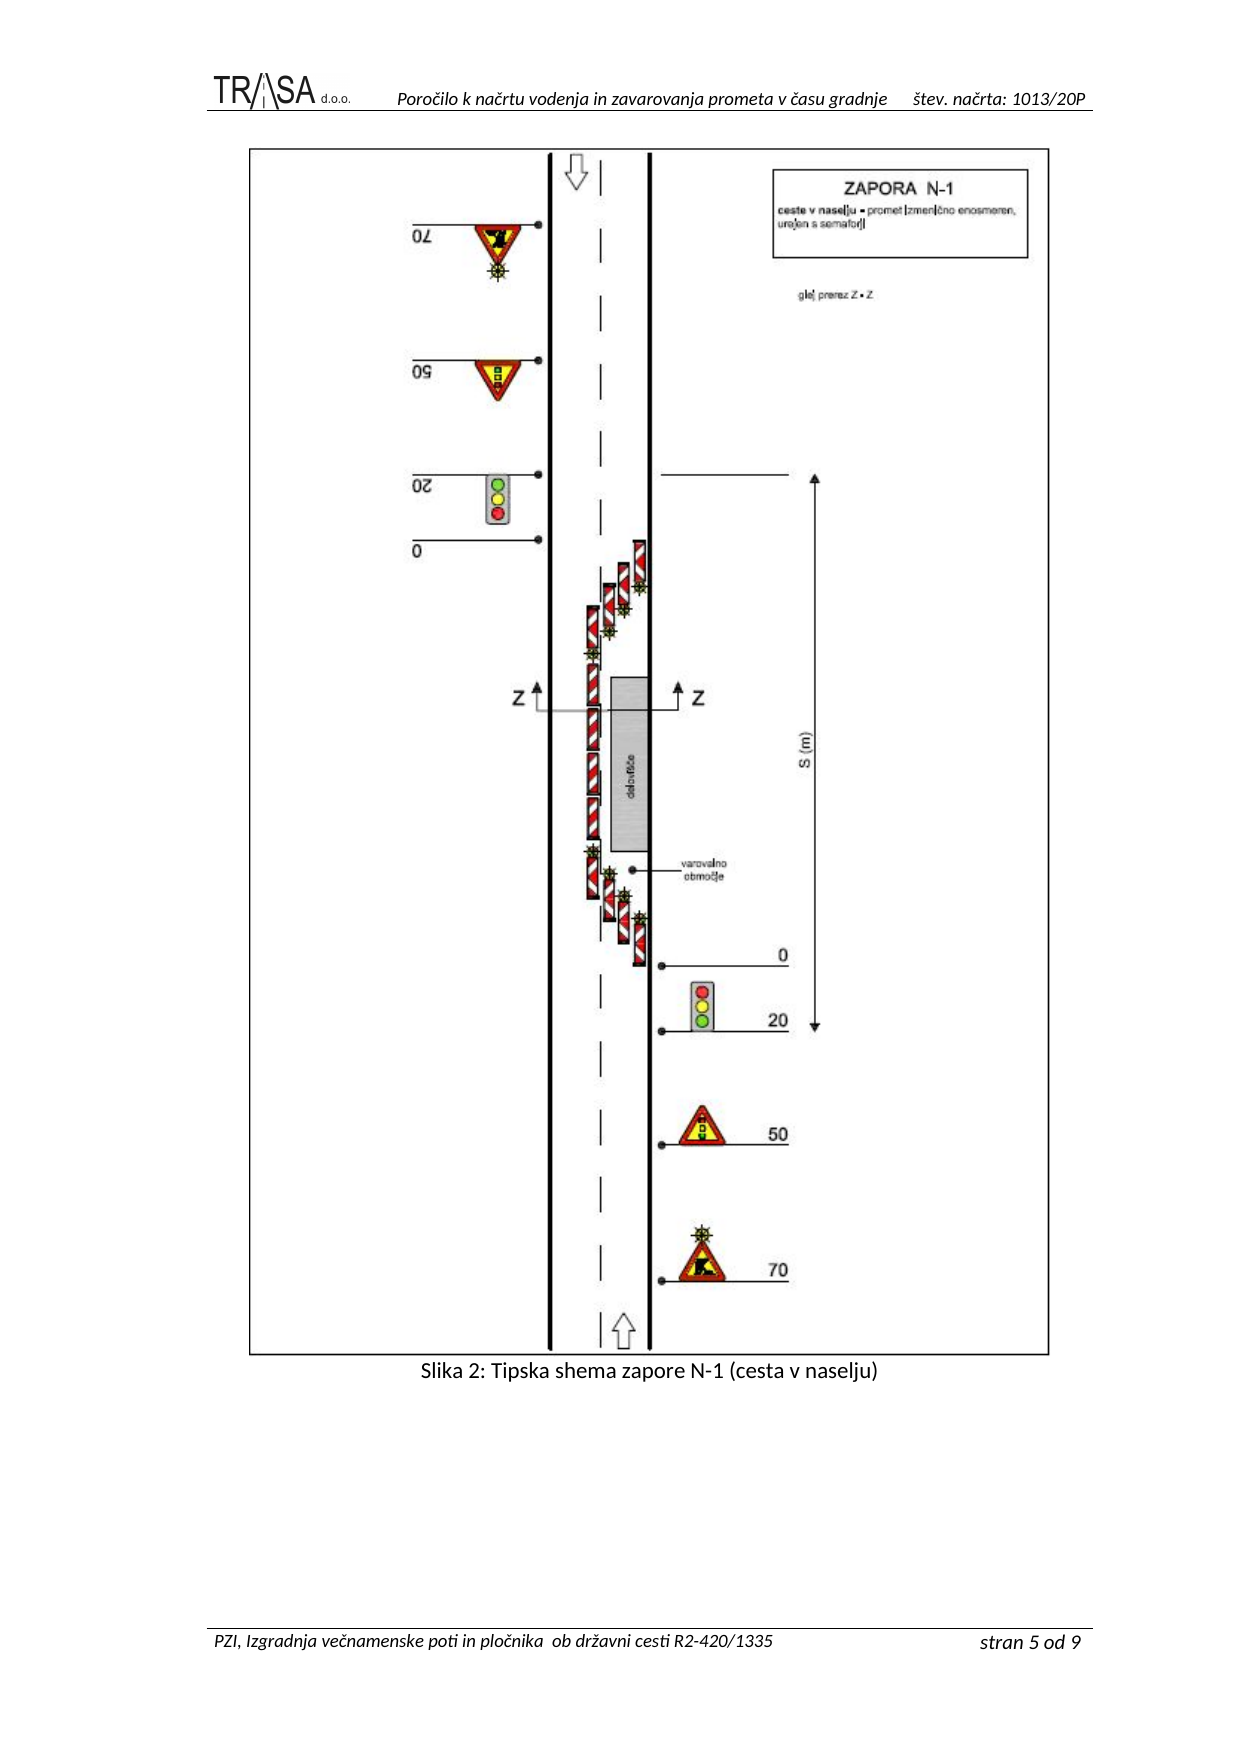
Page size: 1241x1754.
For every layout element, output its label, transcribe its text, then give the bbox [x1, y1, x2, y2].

picture [249, 147, 1051, 1357]
text Slika 2: Tipska shema zapore N-1 (cesta v naselju) [207, 1356, 1092, 1384]
picture [213, 73, 350, 110]
